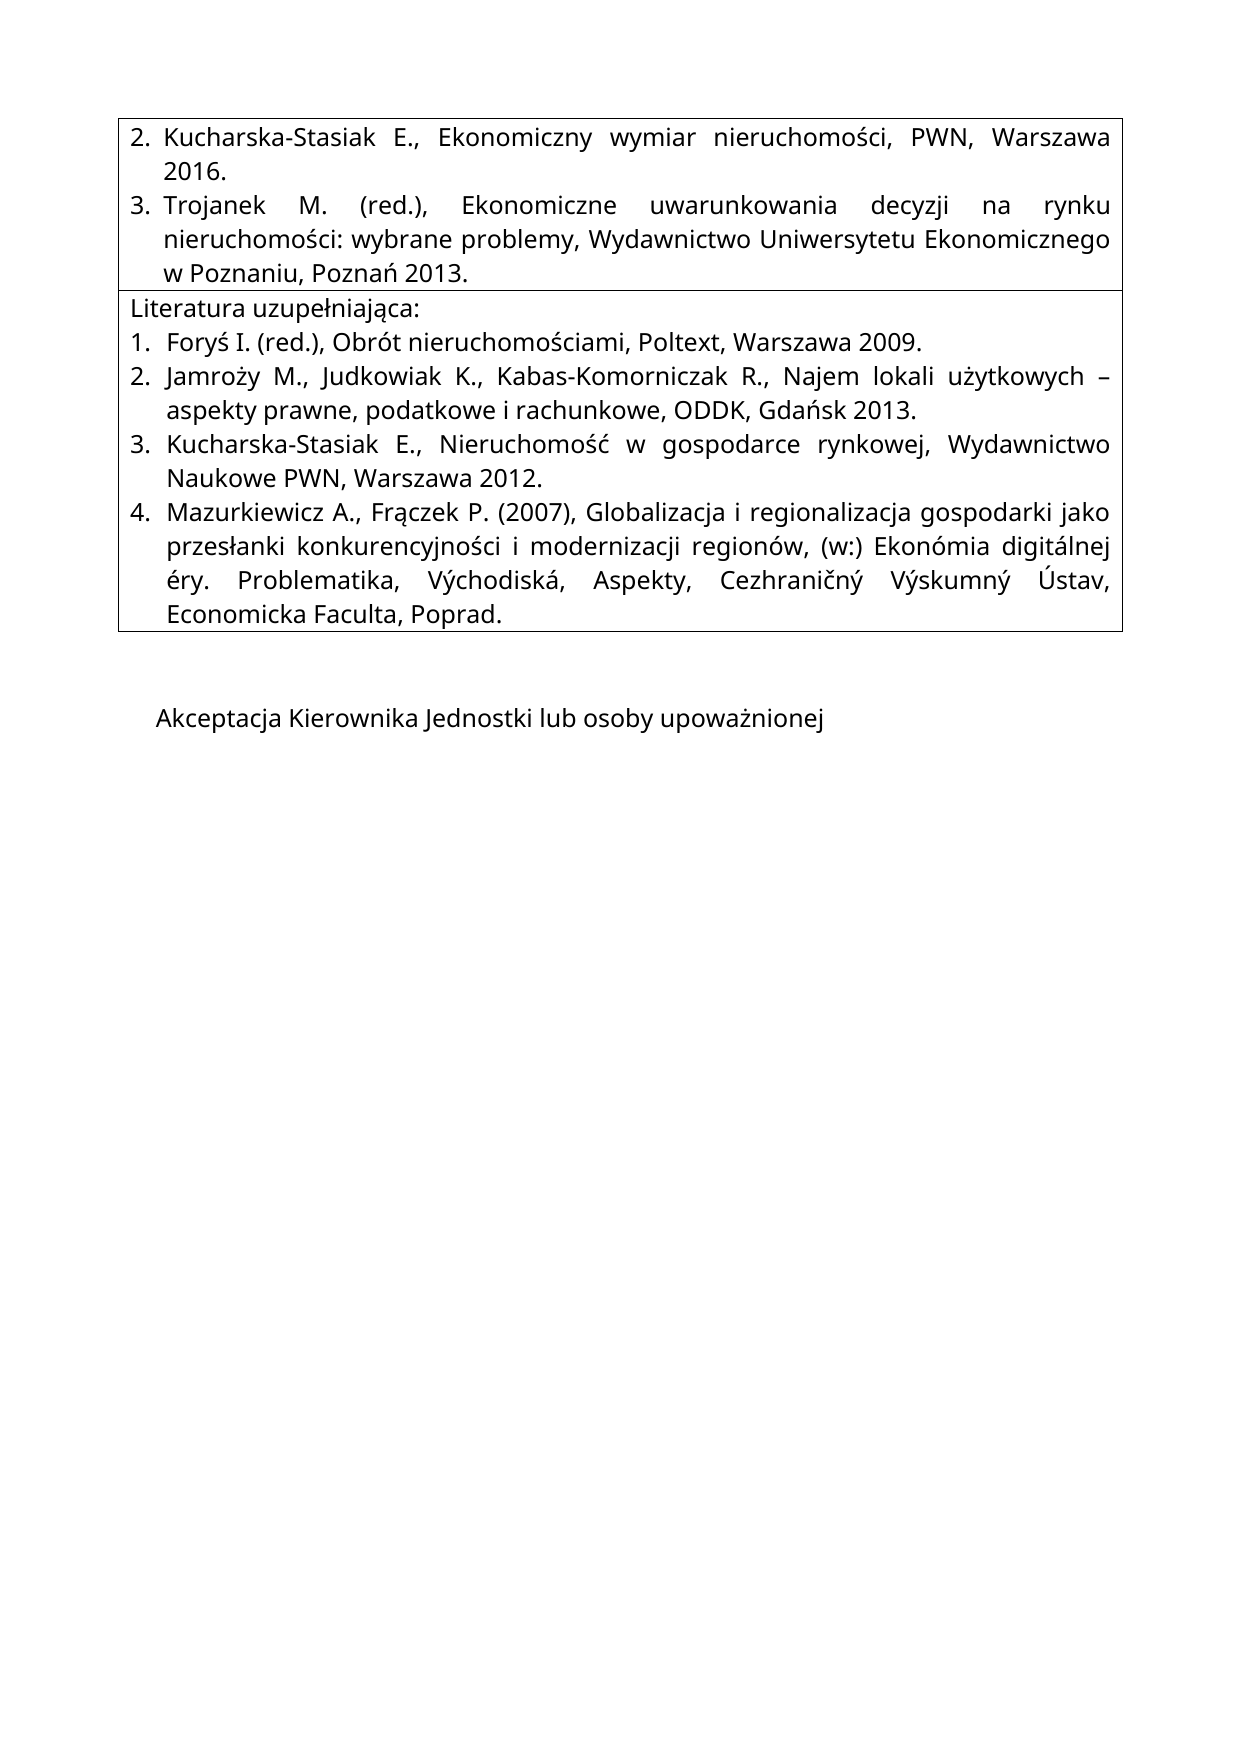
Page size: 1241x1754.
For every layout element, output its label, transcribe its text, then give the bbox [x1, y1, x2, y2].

text Akceptacja Kierownika Jednostki lub osoby upoważnionej [156, 700, 1122, 734]
table_cell Literatura uzupełniająca: Foryś I. (red.), Obrót nieruchomościami, Poltext, Warszawa 2009. Jamroży M., Judkowiak K., Kabas-Komorniczak R., Najem lokali użytkowych – aspekty prawne, podatkowe i rachunkowe, ODDK, Gdańsk 2013. Kucharska-Stasiak E., Nieruchomość w gospodarce rynkowej, Wydawnictwo Naukowe PWN, Warszawa 2012. Mazurkiewicz A., Frączek P. (2007), Globalizacja i regionalizacja gospodarki jako przesłanki konkurencyjności i modernizacji regionów, (w:) Ekonómia digitálnej éry. Problematika, Východiská, Aspekty, Cezhraničný Výskumný Ústav, Economicka Faculta, Poprad. [119, 291, 1122, 631]
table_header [119, 119, 1122, 289]
